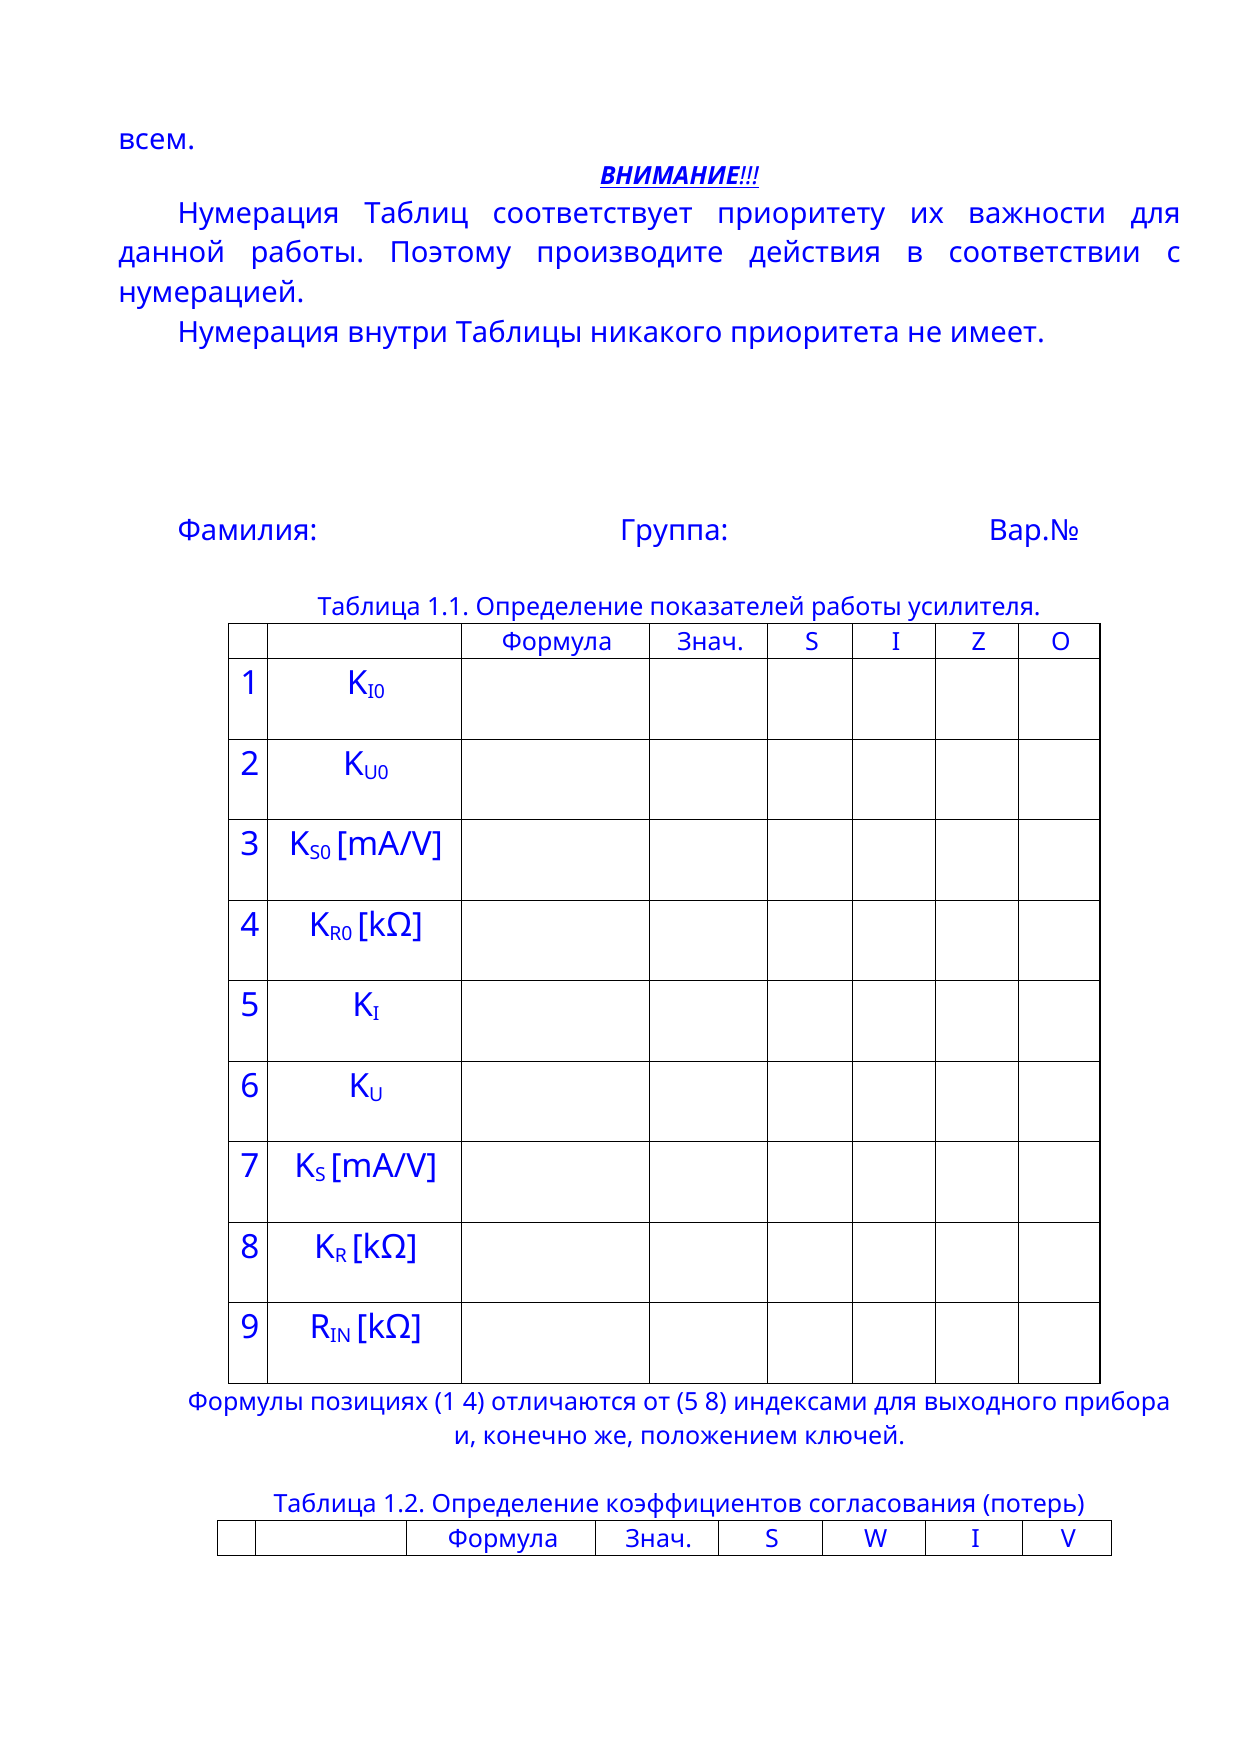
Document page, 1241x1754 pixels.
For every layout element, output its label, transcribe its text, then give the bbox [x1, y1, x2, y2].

table_cell [462, 1223, 649, 1302]
text Таблица 1.2. Определение коэффициентов согласования (потерь) [118, 1486, 1181, 1520]
text Формулы позициях (1 4) отличаются от (5 8) индексами для выходного прибора [118, 1384, 1181, 1418]
text Таблица 1.1. Определение показателей работы усилителя. [118, 589, 1181, 623]
table_cell [853, 1303, 935, 1383]
table_cell [853, 740, 935, 819]
table_cell [936, 1142, 1018, 1222]
table_header I [926, 1521, 1022, 1555]
table_cell [462, 1062, 649, 1141]
table_header Формула [462, 624, 649, 658]
table_cell 4 [229, 901, 267, 980]
table_cell [768, 1142, 852, 1222]
table_cell [936, 659, 1018, 738]
table_cell [768, 1062, 852, 1141]
table_cell [650, 901, 767, 980]
table_header Знач. [650, 624, 767, 658]
table_cell [650, 1142, 767, 1222]
table_cell [768, 1303, 852, 1383]
table_cell 7 [229, 1142, 267, 1222]
table_cell [650, 659, 767, 738]
table_cell RIN [kΩ] [268, 1303, 461, 1383]
table_cell [1019, 659, 1099, 738]
table_cell [650, 981, 767, 1061]
table_cell KR0 [kΩ] [268, 901, 461, 980]
table_cell [768, 740, 852, 819]
table_cell 8 [229, 1223, 267, 1302]
table_header V [1023, 1521, 1111, 1555]
table_cell [462, 981, 649, 1061]
table_cell [1019, 1223, 1099, 1302]
table_cell [768, 820, 852, 899]
table_cell [936, 1223, 1018, 1302]
text ВНИМАНИЕ!!! [118, 158, 1181, 192]
table_cell [853, 659, 935, 738]
table_cell 5 [229, 981, 267, 1061]
table_cell 2 [229, 740, 267, 819]
table_header [268, 624, 461, 658]
table_cell [936, 1062, 1018, 1141]
table_cell [936, 1303, 1018, 1383]
table_cell [853, 1223, 935, 1302]
table_header W [823, 1521, 925, 1555]
table_cell [853, 981, 935, 1061]
table_cell [768, 901, 852, 980]
table_cell [462, 820, 649, 899]
table_header S [719, 1521, 822, 1555]
table_cell [1019, 901, 1099, 980]
table_header Формула [407, 1521, 595, 1555]
table_header Z [936, 624, 1018, 658]
text Нумерация внутри Таблицы никакого приоритета не имеет. [118, 311, 1181, 351]
table_cell [462, 1142, 649, 1222]
table_header Знач. [596, 1521, 718, 1555]
text Нумерация Таблиц соответствует приоритету их важности для данной работы. Поэтому производите действия в соответствии с нумерацией. [118, 192, 1181, 311]
table_cell KI [268, 981, 461, 1061]
table_cell [1019, 1062, 1099, 1141]
table_cell [462, 659, 649, 738]
table_cell [462, 901, 649, 980]
table_cell [936, 740, 1018, 819]
table_cell [650, 1303, 767, 1383]
table_cell [768, 659, 852, 738]
table_cell [936, 820, 1018, 899]
table_cell [853, 1142, 935, 1222]
table_header I [853, 624, 935, 658]
table_cell KS [mA/V] [268, 1142, 461, 1222]
table_cell [936, 981, 1018, 1061]
table_cell [1019, 1142, 1099, 1222]
table_cell [1019, 740, 1099, 819]
table_cell [650, 740, 767, 819]
table_cell [462, 740, 649, 819]
table_cell [462, 1303, 649, 1383]
table_cell [650, 1223, 767, 1302]
table_header [256, 1521, 406, 1555]
table_cell [853, 901, 935, 980]
table_cell [650, 1062, 767, 1141]
table_cell [768, 981, 852, 1061]
text Фамилия: Группа: Вар.№ [118, 509, 1181, 549]
table_cell KR [kΩ] [268, 1223, 461, 1302]
table_cell [853, 1062, 935, 1141]
table_cell [1019, 981, 1099, 1061]
table_cell [1019, 1303, 1099, 1383]
table_header [229, 624, 267, 658]
table_cell KS0 [mA/V] [268, 820, 461, 899]
table_cell 9 [229, 1303, 267, 1383]
text и, конечно же, положением ключей. [118, 1418, 1181, 1452]
table_cell KU [268, 1062, 461, 1141]
table_header S [768, 624, 852, 658]
table_header [218, 1521, 255, 1555]
table_cell KU0 [268, 740, 461, 819]
table_cell [1019, 820, 1099, 899]
table_cell 1 [229, 659, 267, 738]
table_cell [853, 820, 935, 899]
table_header O [1019, 624, 1099, 658]
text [118, 118, 1181, 158]
table_cell [650, 820, 767, 899]
table_cell 3 [229, 820, 267, 899]
table_cell 6 [229, 1062, 267, 1141]
table_cell [936, 901, 1018, 980]
table_cell [768, 1223, 852, 1302]
table_cell KI0 [268, 659, 461, 738]
